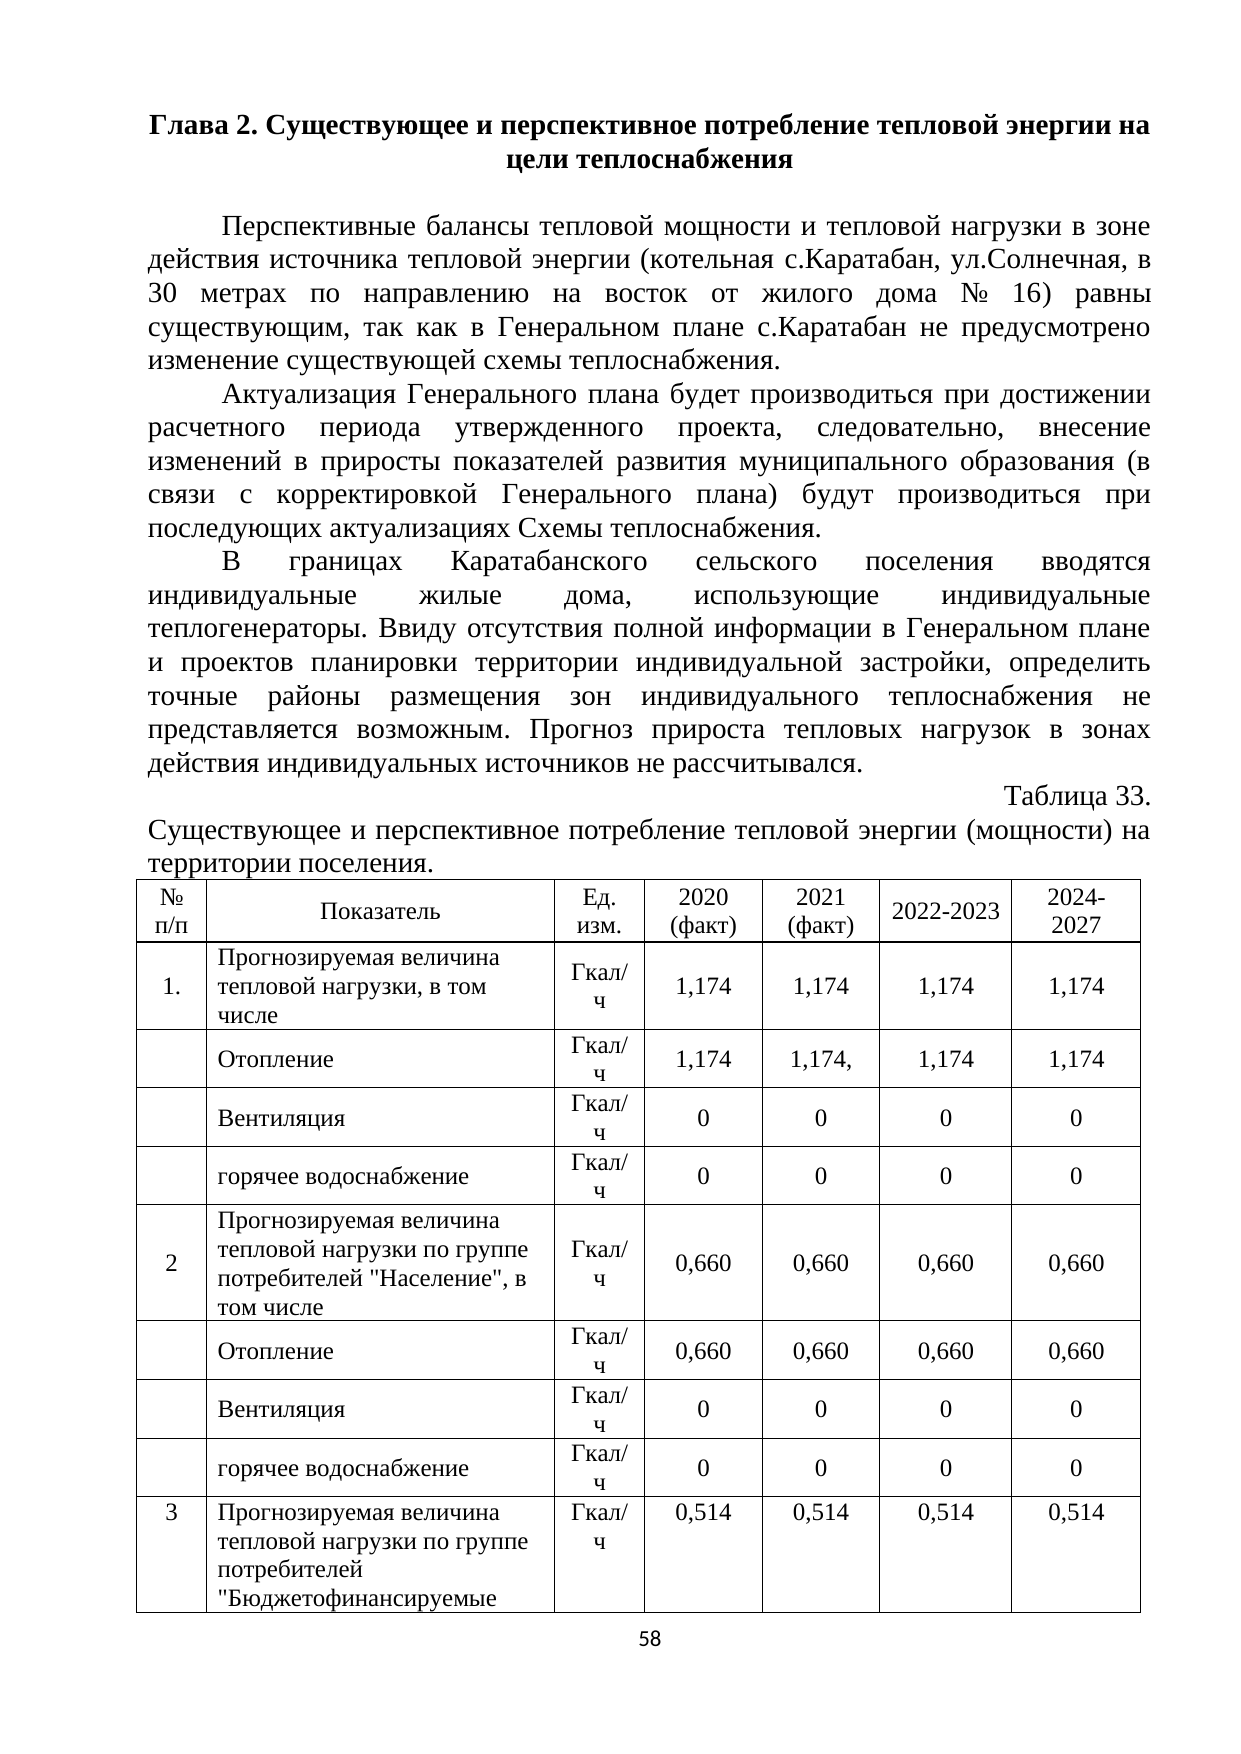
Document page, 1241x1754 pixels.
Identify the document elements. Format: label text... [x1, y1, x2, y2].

table_cell [137, 1088, 206, 1146]
table_cell 0 [880, 1147, 1011, 1204]
table_cell 0 [1012, 1147, 1140, 1204]
table_cell [137, 1439, 206, 1496]
table_cell 0,660 [645, 1321, 762, 1379]
table_cell 0,514 [763, 1497, 879, 1612]
table_header 2022-2023 [880, 880, 1011, 941]
table_cell 1,174 [1012, 943, 1140, 1029]
table_cell 0 [880, 1439, 1011, 1496]
table_cell Гкал/ч [555, 1030, 644, 1087]
table_cell 0 [645, 1380, 762, 1437]
table_cell 1,174 [880, 1030, 1011, 1087]
table_cell Гкал/ч [555, 1497, 644, 1612]
table_cell Прогнозируемая величина тепловой нагрузки, в том числе [207, 943, 554, 1029]
table_cell 1,174, [763, 1030, 879, 1087]
table_cell 0 [763, 1380, 879, 1437]
table_cell Прогнозируемая величина тепловой нагрузки по группе потребителей "Население", в том числе [207, 1205, 554, 1320]
table_cell 0 [645, 1439, 762, 1496]
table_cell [207, 1497, 554, 1612]
table_cell 0 [1012, 1439, 1140, 1496]
table_cell 2 [137, 1205, 206, 1320]
text В границах Каратабанского сельского поселения вводятся индивидуальные жилые дома, использующие индивидуальные теплогенераторы. Ввиду отсутствия полной информации в Генеральном плане и проектов планировки территории индивидуальной застройки, определить точные районы размещения зон индивидуального теплоснабжения не представляется возможным. Прогноз прироста тепловых нагрузок в зонах действия индивидуальных источников не рассчитывался. [148, 543, 1152, 778]
table_cell 0 [880, 1380, 1011, 1437]
table_cell 3 [137, 1497, 206, 1612]
table_cell Гкал/ч [555, 1147, 644, 1204]
table_cell Гкал/ч [555, 1088, 644, 1146]
table_header 2021 (факт) [763, 880, 879, 941]
table_header 2020 (факт) [645, 880, 762, 941]
table_header № п/п [137, 880, 206, 941]
text Существующее и перспективное потребление тепловой энергии (мощности) на территории поселения. [148, 812, 1152, 879]
text Глава 2. Существующее и перспективное потребление тепловой энергии на цели теплоснабжения [148, 107, 1152, 174]
table_cell 0,660 [763, 1205, 879, 1320]
table_cell 0,514 [880, 1497, 1011, 1612]
table_cell Вентиляция [207, 1380, 554, 1437]
table_cell Гкал/ч [555, 1380, 644, 1437]
table_cell 0,660 [1012, 1205, 1140, 1320]
table_cell 0,660 [880, 1321, 1011, 1379]
table_header 2024-2027 [1012, 880, 1140, 941]
table_cell 1,174 [1012, 1030, 1140, 1087]
table_cell 0,660 [763, 1321, 879, 1379]
table_cell 0,514 [1012, 1497, 1140, 1612]
table_cell горячее водоснабжение [207, 1147, 554, 1204]
table_cell 0 [1012, 1380, 1140, 1437]
table_cell 1,174 [645, 943, 762, 1029]
table_cell Гкал/ч [555, 1439, 644, 1496]
table_cell горячее водоснабжение [207, 1439, 554, 1496]
table_cell 1,174 [645, 1030, 762, 1087]
table_cell Гкал/ч [555, 943, 644, 1029]
table_cell 0,514 [645, 1497, 762, 1612]
table_cell 0 [645, 1147, 762, 1204]
table_cell 0 [1012, 1088, 1140, 1146]
table_cell 0 [763, 1439, 879, 1496]
table_cell 1,174 [880, 943, 1011, 1029]
text Актуализация Генерального плана будет производиться при достижении расчетного периода утвержденного проекта, следовательно, внесение изменений в приросты показателей развития муниципального образования (в связи с корректировкой Генерального плана) будут производиться при последующих актуализациях Схемы теплоснабжения. [148, 376, 1152, 543]
table_cell 0 [880, 1088, 1011, 1146]
table_cell [137, 1147, 206, 1204]
table_cell [137, 1321, 206, 1379]
table_cell [137, 1380, 206, 1437]
table_cell 0,660 [1012, 1321, 1140, 1379]
text Перспективные балансы тепловой мощности и тепловой нагрузки в зоне действия источника тепловой энергии (котельная с.Каратабан, ул.Солнечная, в 30 метрах по направлению на восток от жилого дома № 16) равны существующим, так как в Генеральном плане с.Каратабан не предусмотрено изменение существующей схемы теплоснабжения. [148, 208, 1152, 376]
table_cell 0 [645, 1088, 762, 1146]
table_cell 1,174 [763, 943, 879, 1029]
table_header Ед. изм. [555, 880, 644, 941]
table_cell 0 [763, 1088, 879, 1146]
table_cell [137, 1030, 206, 1087]
table_cell Гкал/ч [555, 1321, 644, 1379]
table_cell 0,660 [645, 1205, 762, 1320]
table_cell Отопление [207, 1030, 554, 1087]
table_cell 0,660 [880, 1205, 1011, 1320]
table_cell Гкал/ч [555, 1205, 644, 1320]
table_cell Отопление [207, 1321, 554, 1379]
table_header Показатель [207, 880, 554, 941]
table_cell 0 [763, 1147, 879, 1204]
text Таблица 33. [148, 778, 1152, 812]
table_cell Вентиляция [207, 1088, 554, 1146]
table_cell 1. [137, 943, 206, 1029]
